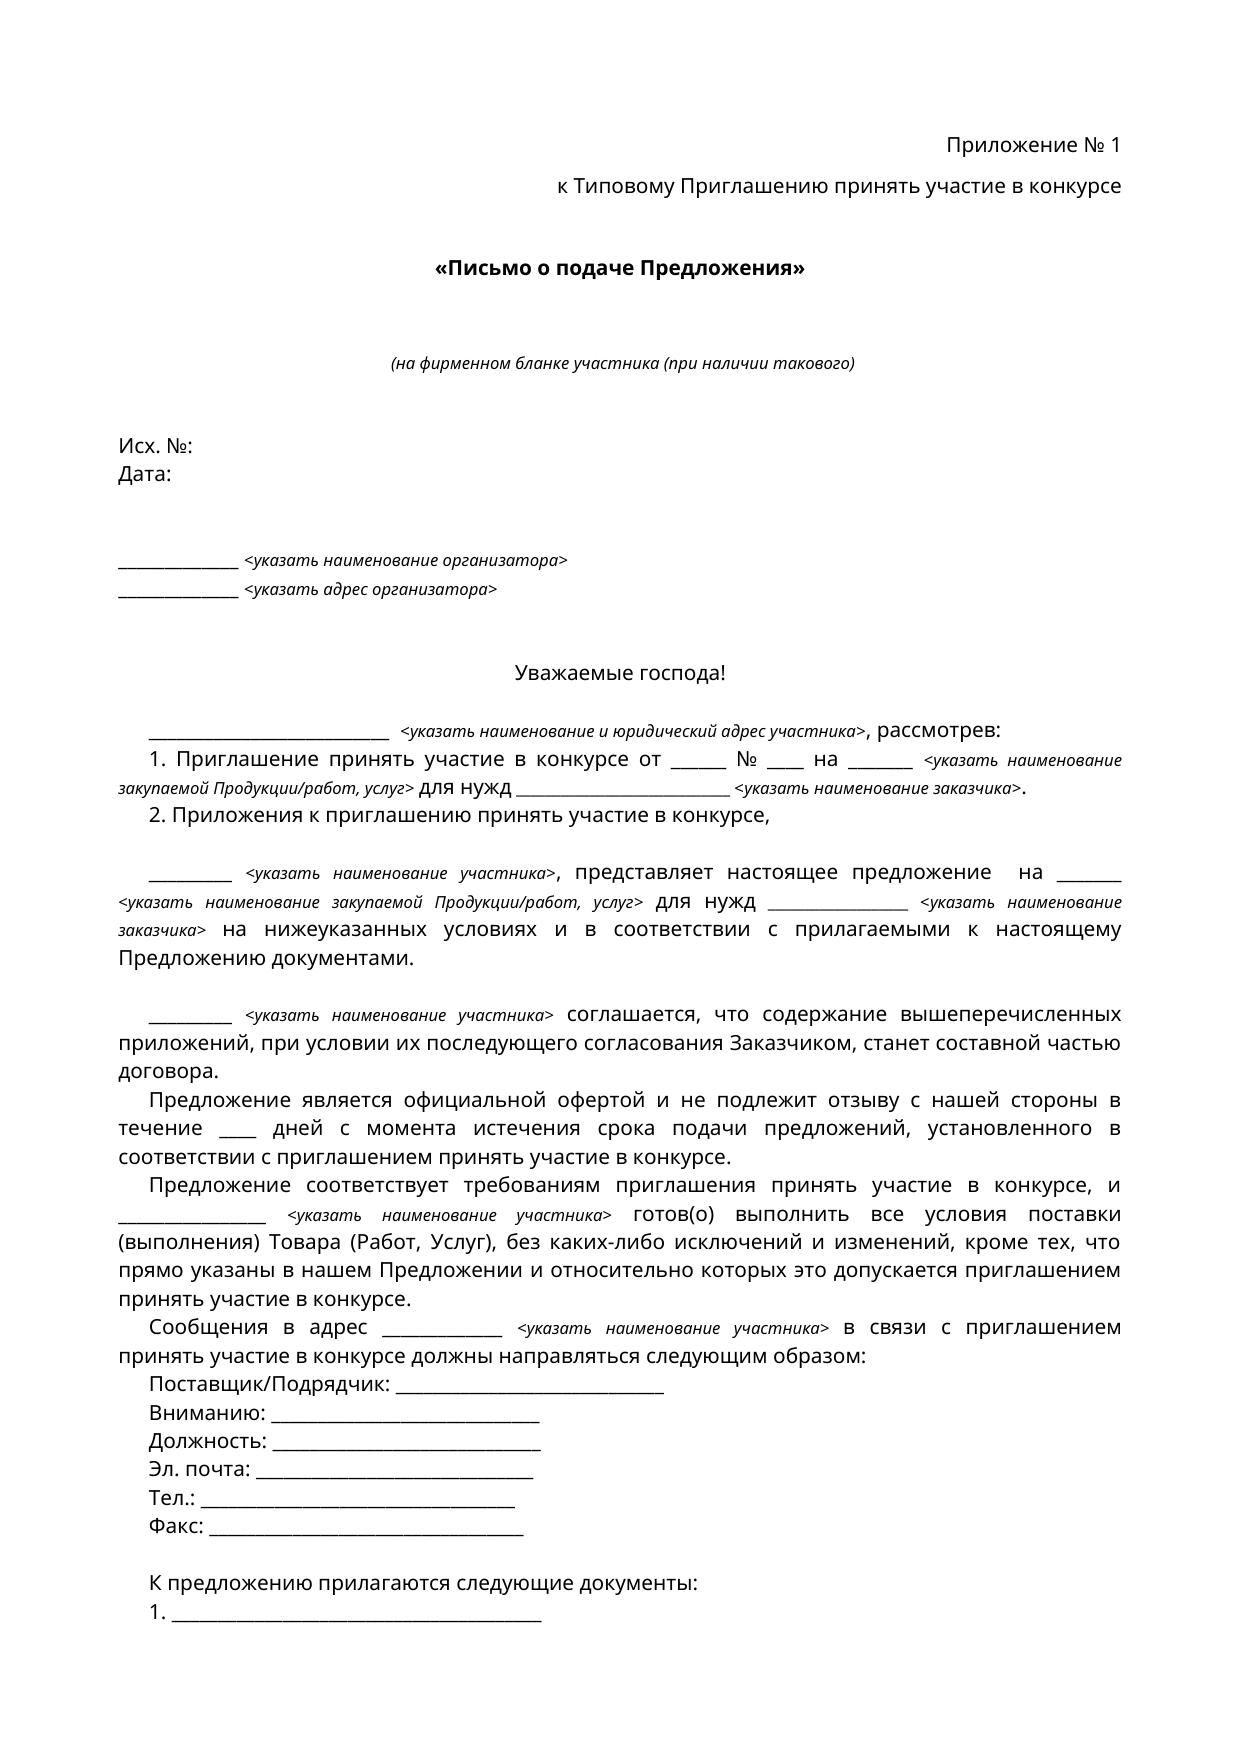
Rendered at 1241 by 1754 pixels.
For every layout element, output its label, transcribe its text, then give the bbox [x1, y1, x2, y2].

text Исх. №: [118, 431, 1122, 459]
text Приложение № 1 [118, 131, 1122, 159]
text _________ <указать наименование участника>, представляет настоящее предложение на _______ <указать наименование закупаемой Продукции/работ, услуг> для нужд ___________________ <указать наименование заказчика> на нижеуказанных условиях и в соответствии с прилагаемыми к настоящему Предложению документами. [118, 857, 1122, 971]
text Эл. почта: ______________________________ [118, 1454, 1122, 1483]
text Предложение соответствует требованиям приглашения принять участие в конкурсе, и ________________ <указать наименование участника> готов(о) выполнить все условия поставки (выполнения) Товара (Работ, Услуг), без каких-либо исключений и изменений, кроме тех, что прямо указаны в нашем Предложении и относительно которых это допускается приглашением принять участие в конкурсе. [118, 1170, 1122, 1312]
text К предложению прилагаются следующие документы: [118, 1568, 1122, 1597]
text Дата: [118, 459, 1122, 488]
text «Письмо о подаче Предложения» [118, 253, 1122, 282]
text Уважаемые господа! [118, 658, 1122, 687]
text 1. ________________________________________ [118, 1597, 1122, 1625]
text (на фирменном бланке участника (при наличии такового) [118, 351, 1122, 374]
text к Типовому Приглашению принять участие в конкурсе [118, 172, 1122, 200]
text Предложение является официальной офертой и не подлежит отзыву с нашей стороны в течение ____ дней с момента истечения срока подачи предложений, установленного в соответствии с приглашением принять участие в конкурсе. [118, 1085, 1122, 1170]
text Поставщик/Подрядчик: _____________________________ [118, 1369, 1122, 1398]
text Факс: __________________________________ [118, 1511, 1122, 1540]
text 2. Приложения к приглашению принять участие в конкурсе, [118, 801, 1122, 829]
text Должность: _____________________________ [118, 1426, 1122, 1454]
text __________________________ <указать наименование и юридический адрес участника>, рассмотрев: [118, 715, 1122, 744]
text Тел.: __________________________________ [118, 1483, 1122, 1511]
text Вниманию: _____________________________ [118, 1398, 1122, 1426]
text _____________ <указать адрес организатора> [118, 573, 1122, 601]
text 1. Приглашение принять участие в конкурсе от ______ № ____ на _______ <указать наименование закупаемой Продукции/работ, услуг> для нужд _____________________________ <указать наименование заказчика>. [118, 744, 1122, 801]
text _________ <указать наименование участника> соглашается, что содержание вышеперечисленных приложений, при условии их последующего согласования Заказчиком, станет составной частью договора. [118, 999, 1122, 1085]
text Сообщения в адрес _____________ <указать наименование участника> в связи с приглашением принять участие в конкурсе должны направляться следующим образом: [118, 1312, 1122, 1369]
text _____________ <указать наименование организатора> [118, 544, 1122, 573]
